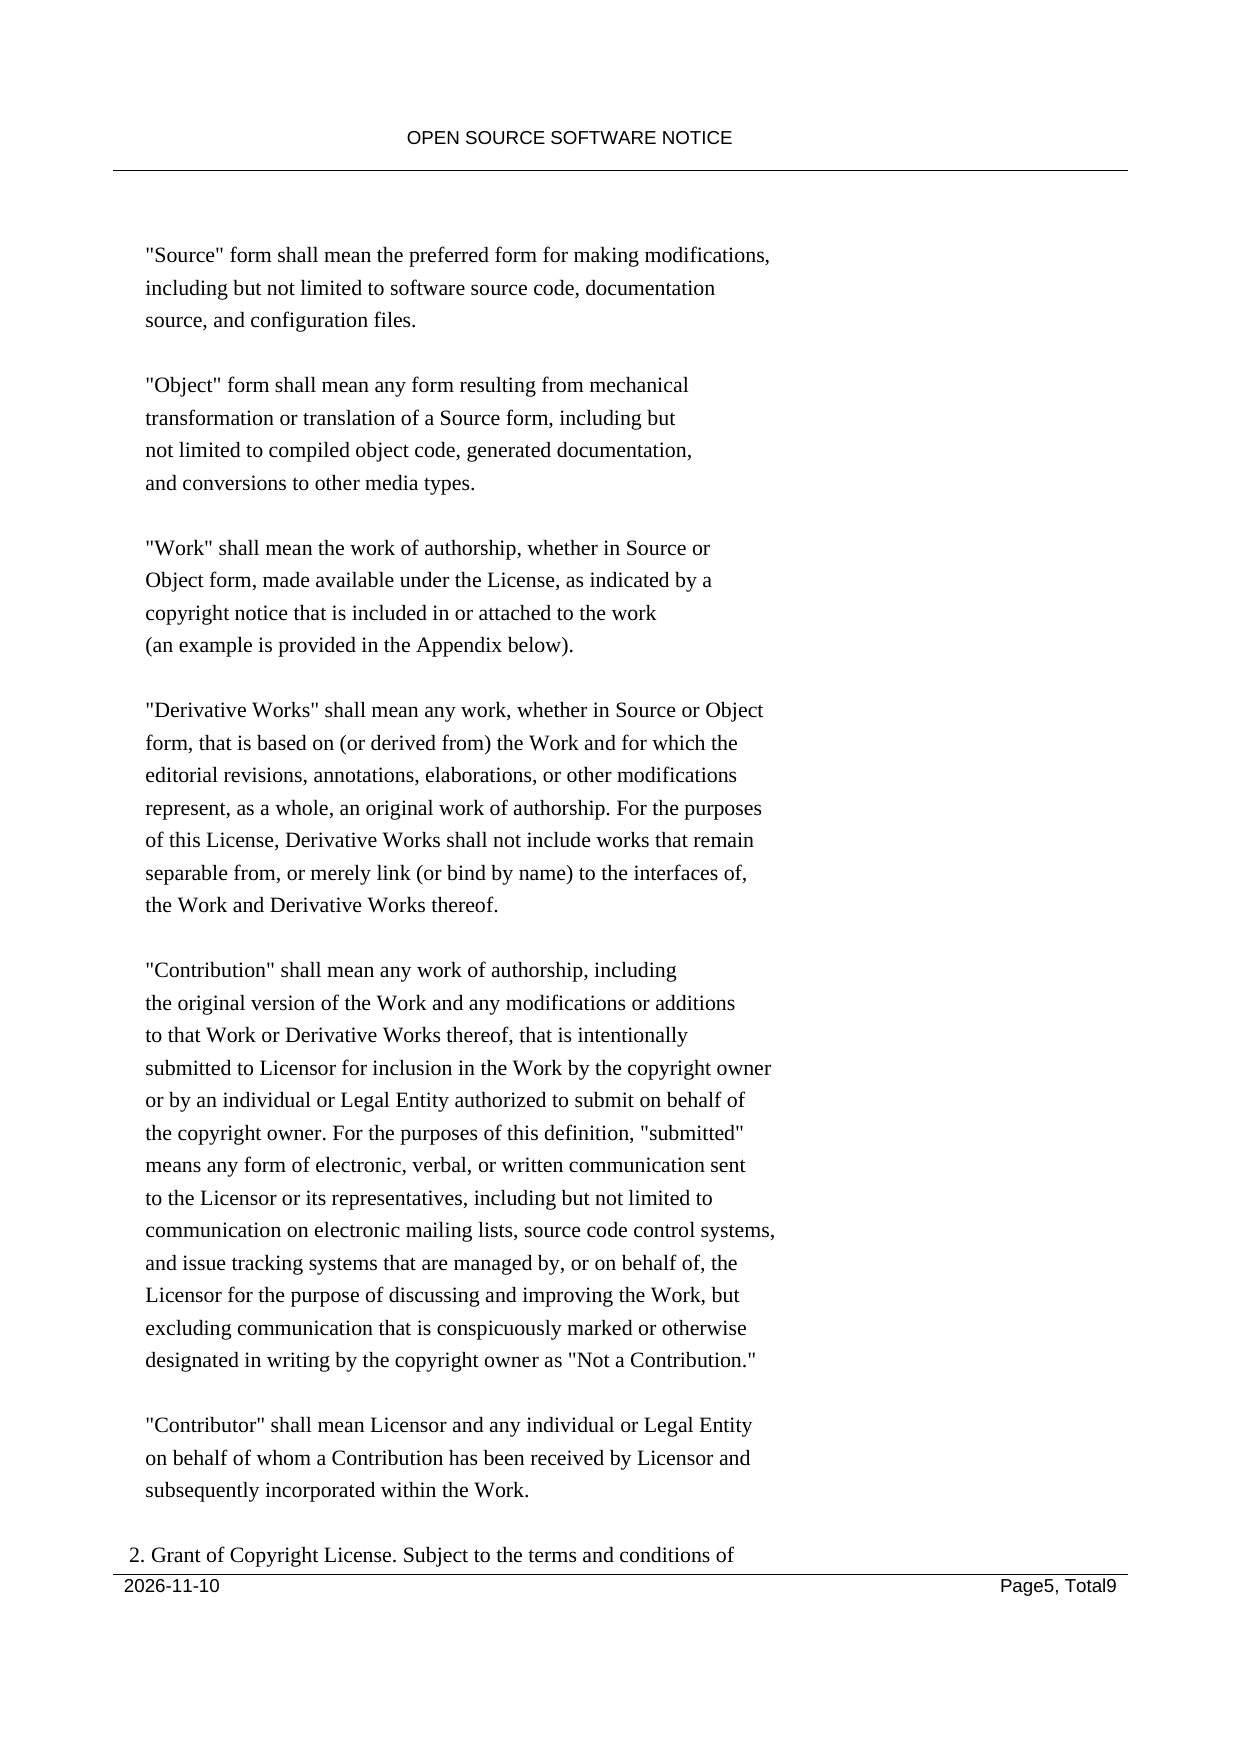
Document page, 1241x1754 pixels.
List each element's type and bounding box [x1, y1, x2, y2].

text [112, 206, 1128, 1571]
